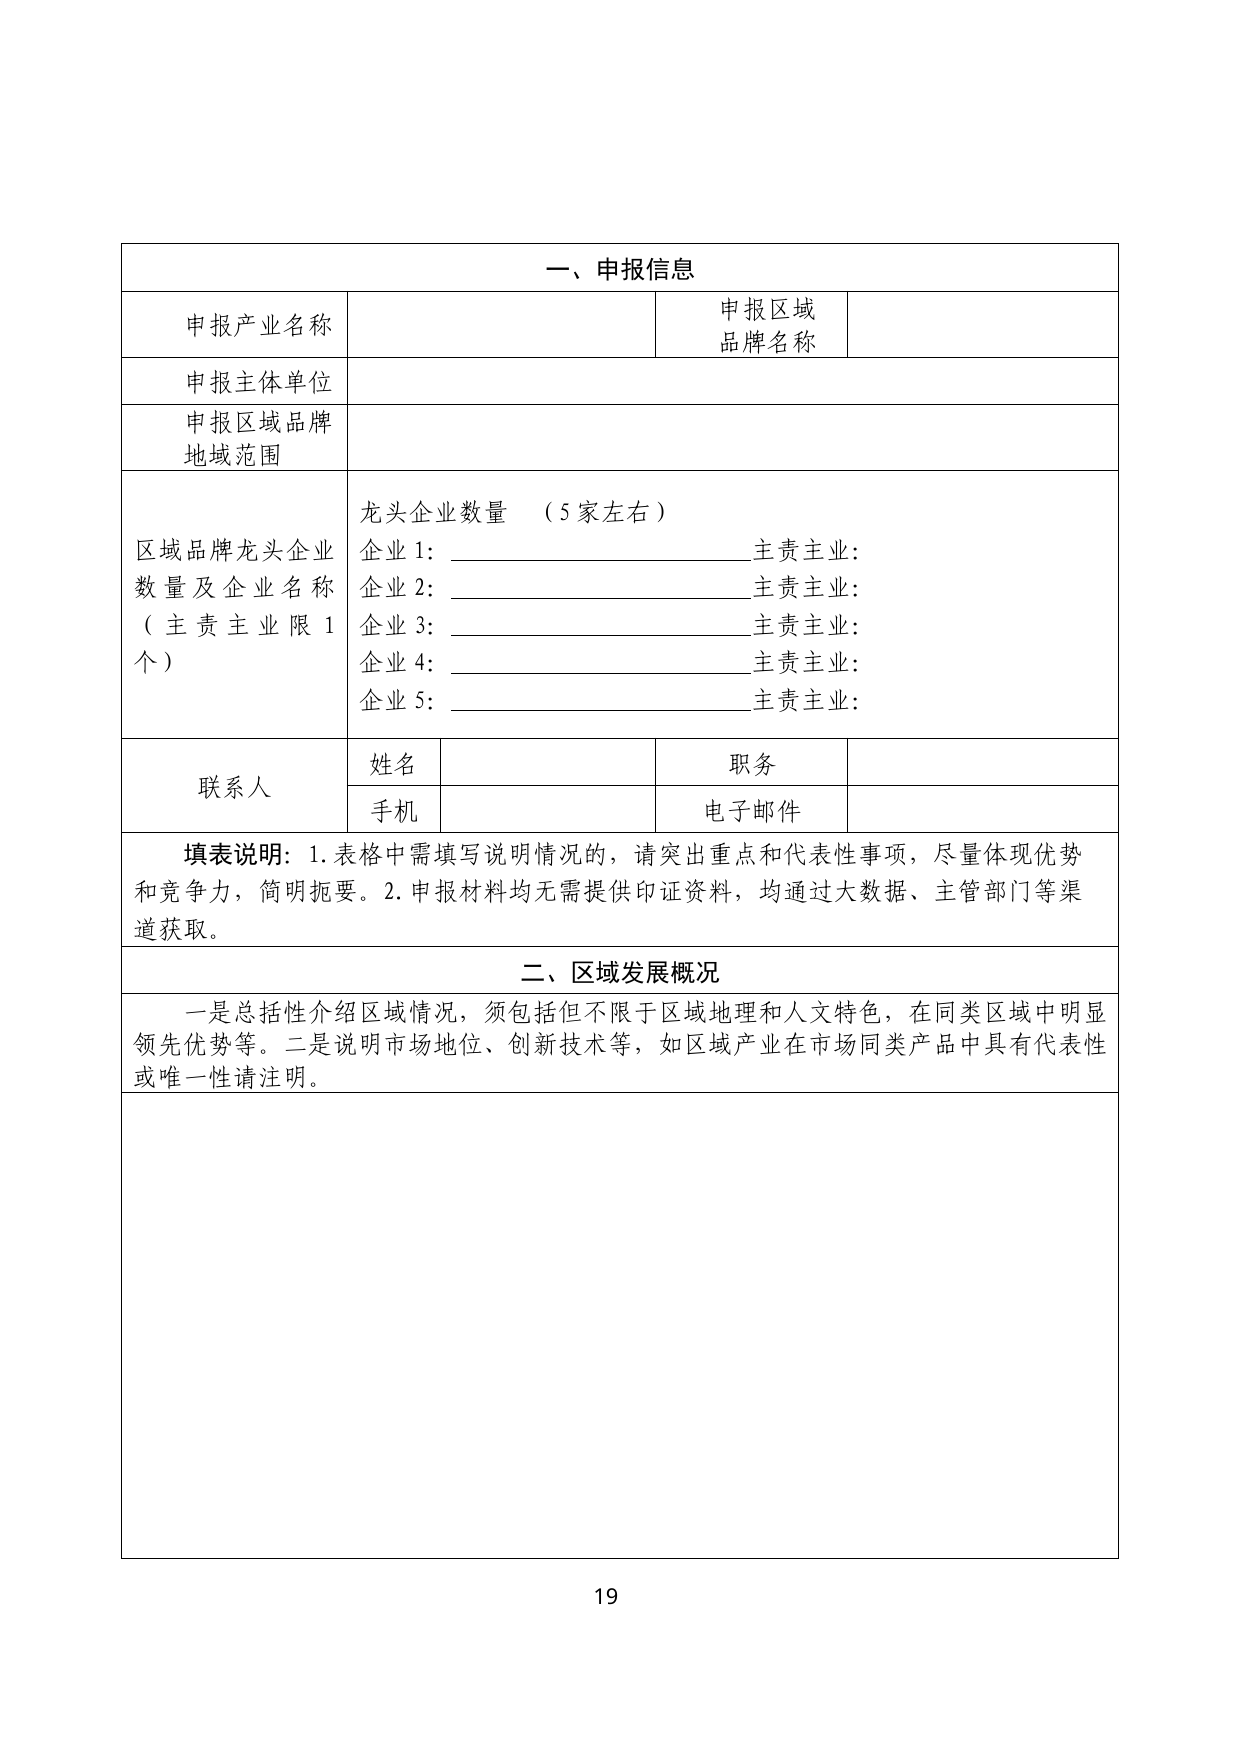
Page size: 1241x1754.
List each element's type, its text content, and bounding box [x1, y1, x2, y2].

table_cell [348, 358, 1118, 404]
table_cell [122, 1093, 1118, 1558]
table_cell [848, 786, 1118, 832]
table_cell [848, 292, 1118, 357]
table_cell 手机 [348, 786, 440, 832]
table_cell 姓名 [348, 739, 440, 785]
table_cell 电子邮件 [656, 786, 847, 832]
table_cell 申报区域品牌 地域范围 [122, 405, 347, 470]
table_cell 一是总括性介绍区域情况，须包括但不限于区域地理和人文特色，在同类区域中明显领先优势等。二是说明市场地位、创新技术等，如区域产业在市场同类产品中具有代表性或唯一性请注明。 [122, 994, 1118, 1092]
table_cell 联系人 [122, 739, 347, 832]
table_cell [848, 739, 1118, 785]
table_cell 填表说明：1.表格中需填写说明情况的，请突出重点和代表性事项，尽量体现优势和竞争力，简明扼要。2.申报材料均无需提供印证资料，均通过大数据、主管部门等渠道获取。 [122, 833, 1118, 946]
table_cell 二、区域发展概况 [122, 947, 1118, 993]
table_cell [348, 292, 655, 357]
table_cell 职务 [656, 739, 847, 785]
table_cell 申报区域 品牌名称 [656, 292, 847, 357]
table_cell 申报产业名称 [122, 292, 347, 357]
table_cell [441, 786, 655, 832]
table_cell [348, 405, 1118, 470]
table_cell 区域品牌龙头企业数量及企业名称（主责主业限1个） [122, 471, 347, 738]
table_cell 龙头企业数量 （5家左右） 企业1： 主责主业： 企业2： 主责主业： 企业3： 主责主业： 企业4： 主责主业： 企业5： 主责主业： [348, 471, 1118, 738]
table_cell 申报主体单位 [122, 358, 347, 404]
table_cell [441, 739, 655, 785]
table_header 一、申报信息 [122, 244, 1118, 291]
